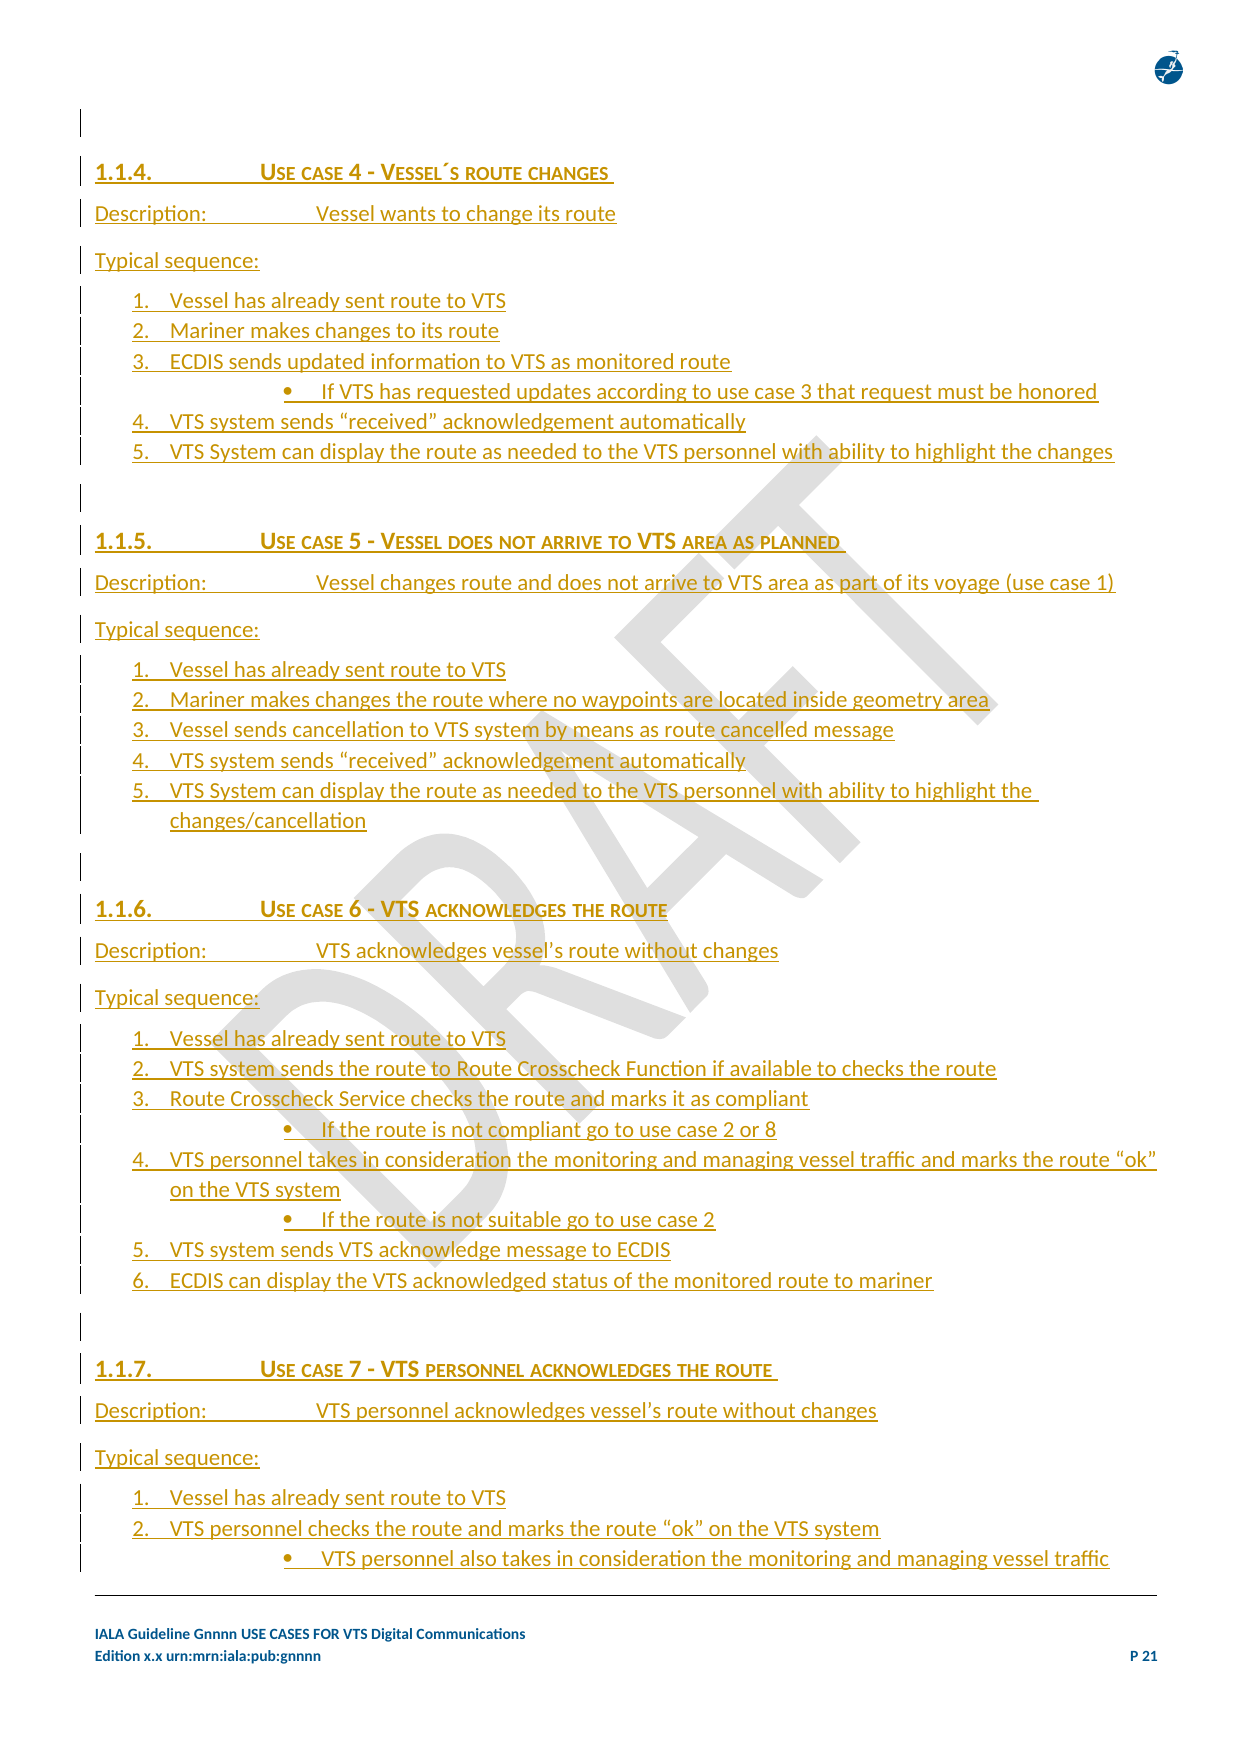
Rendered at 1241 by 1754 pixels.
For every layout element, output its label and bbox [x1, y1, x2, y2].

picture [1123, 0, 1241, 119]
